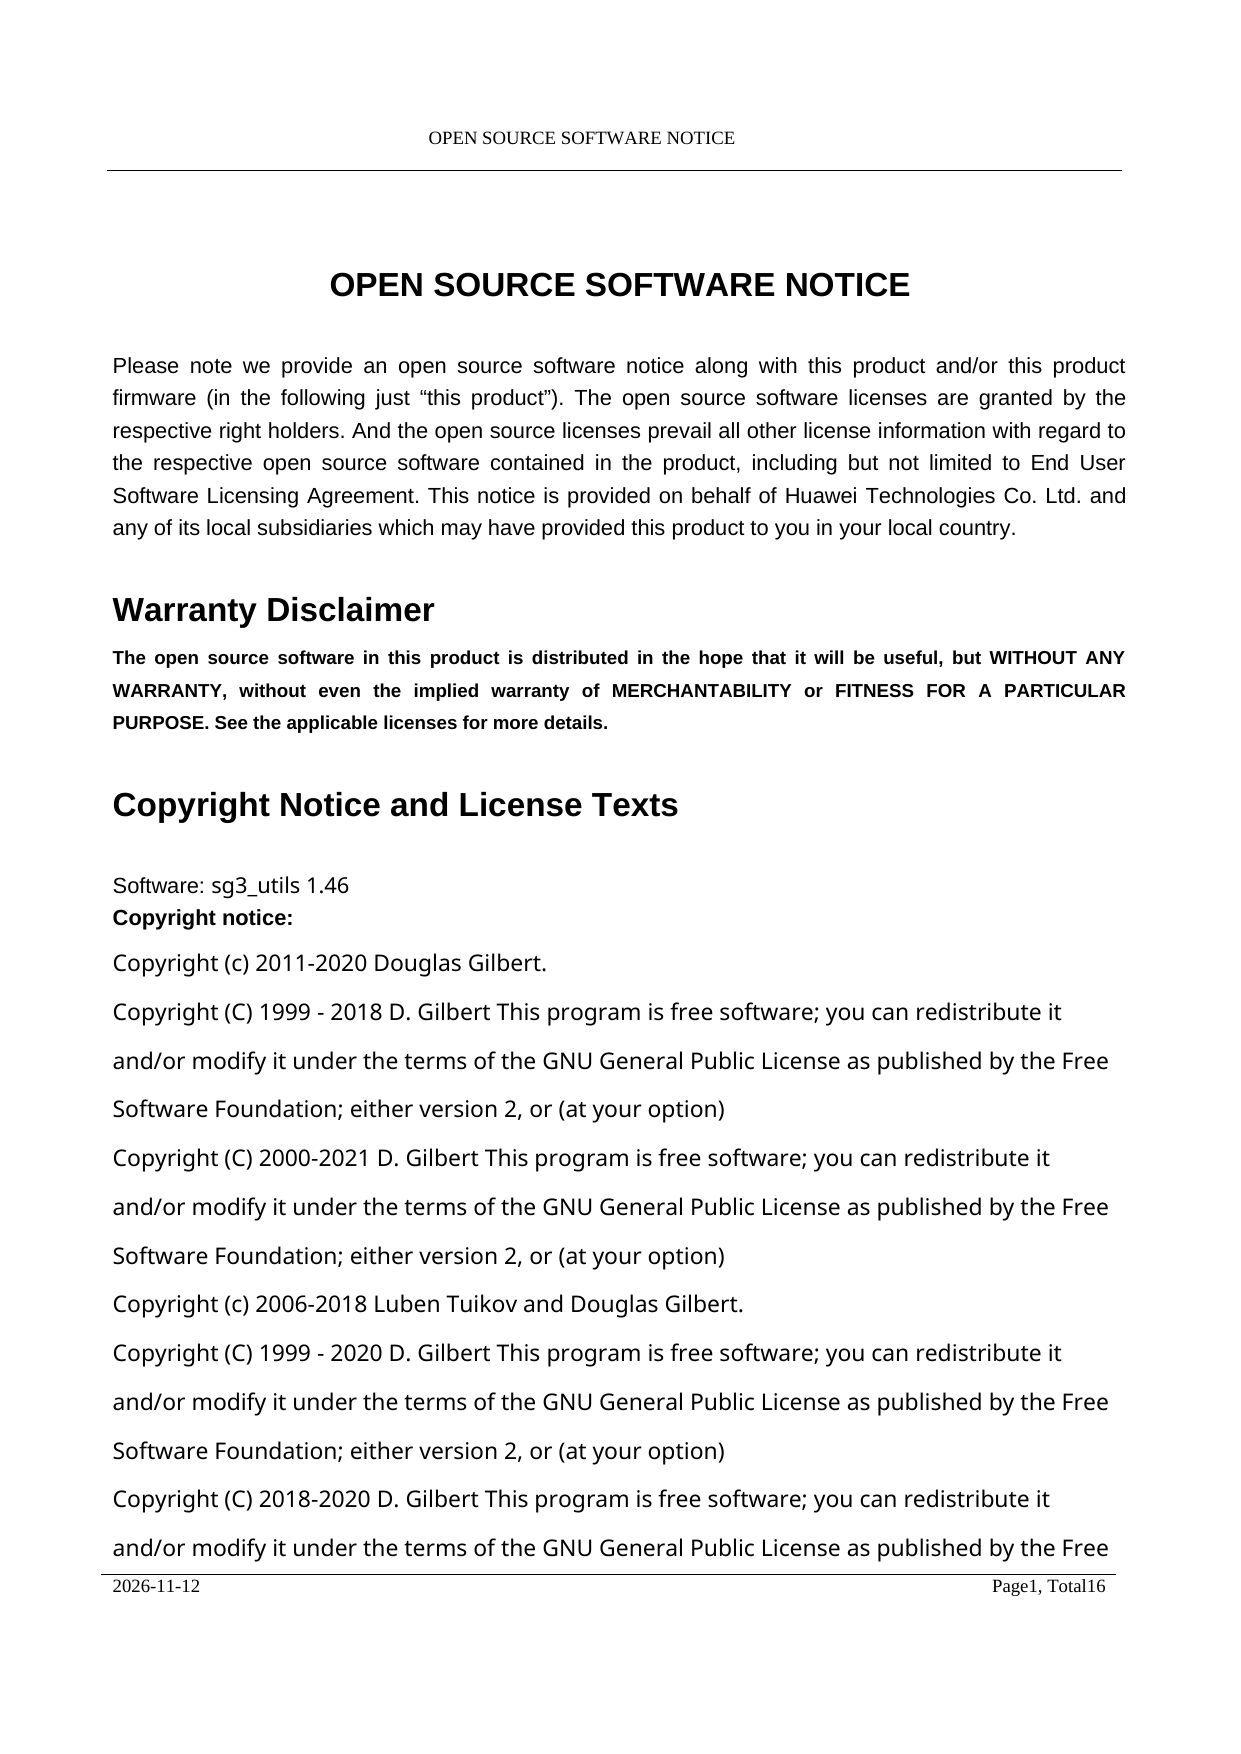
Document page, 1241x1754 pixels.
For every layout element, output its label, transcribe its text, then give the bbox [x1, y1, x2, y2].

text OPEN SOURCE SOFTWARE NOTICE [112, 251, 1128, 316]
text Warranty Disclaimer [112, 576, 1128, 641]
text Software: sg3_utils 1.46 [112, 869, 1128, 901]
text The open source software in this product is distributed in the hope that it will be useful, but WITHOUT ANY WARRANTY, without even the implied warranty of MERCHANTABILITY or FITNESS FOR A PARTICULAR PURPOSE. See the applicable licenses for more details. [112, 641, 1128, 739]
text Copyright notice: [112, 901, 1128, 934]
text Copyright Notice and License Texts [112, 771, 1128, 836]
text Please note we provide an open source software notice along with this product and/or this product firmware (in the following just “this product”). The open source software licenses are granted by the respective right holders. And the open source licenses prevail all other license information with regard to the respective open source software contained in the product, including but not limited to End User Software Licensing Agreement. This notice is provided on behalf of Huawei Technologies Co. Ltd. and any of its local subsidiaries which may have provided this product to you in your local country. [112, 349, 1128, 544]
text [112, 947, 1128, 1564]
